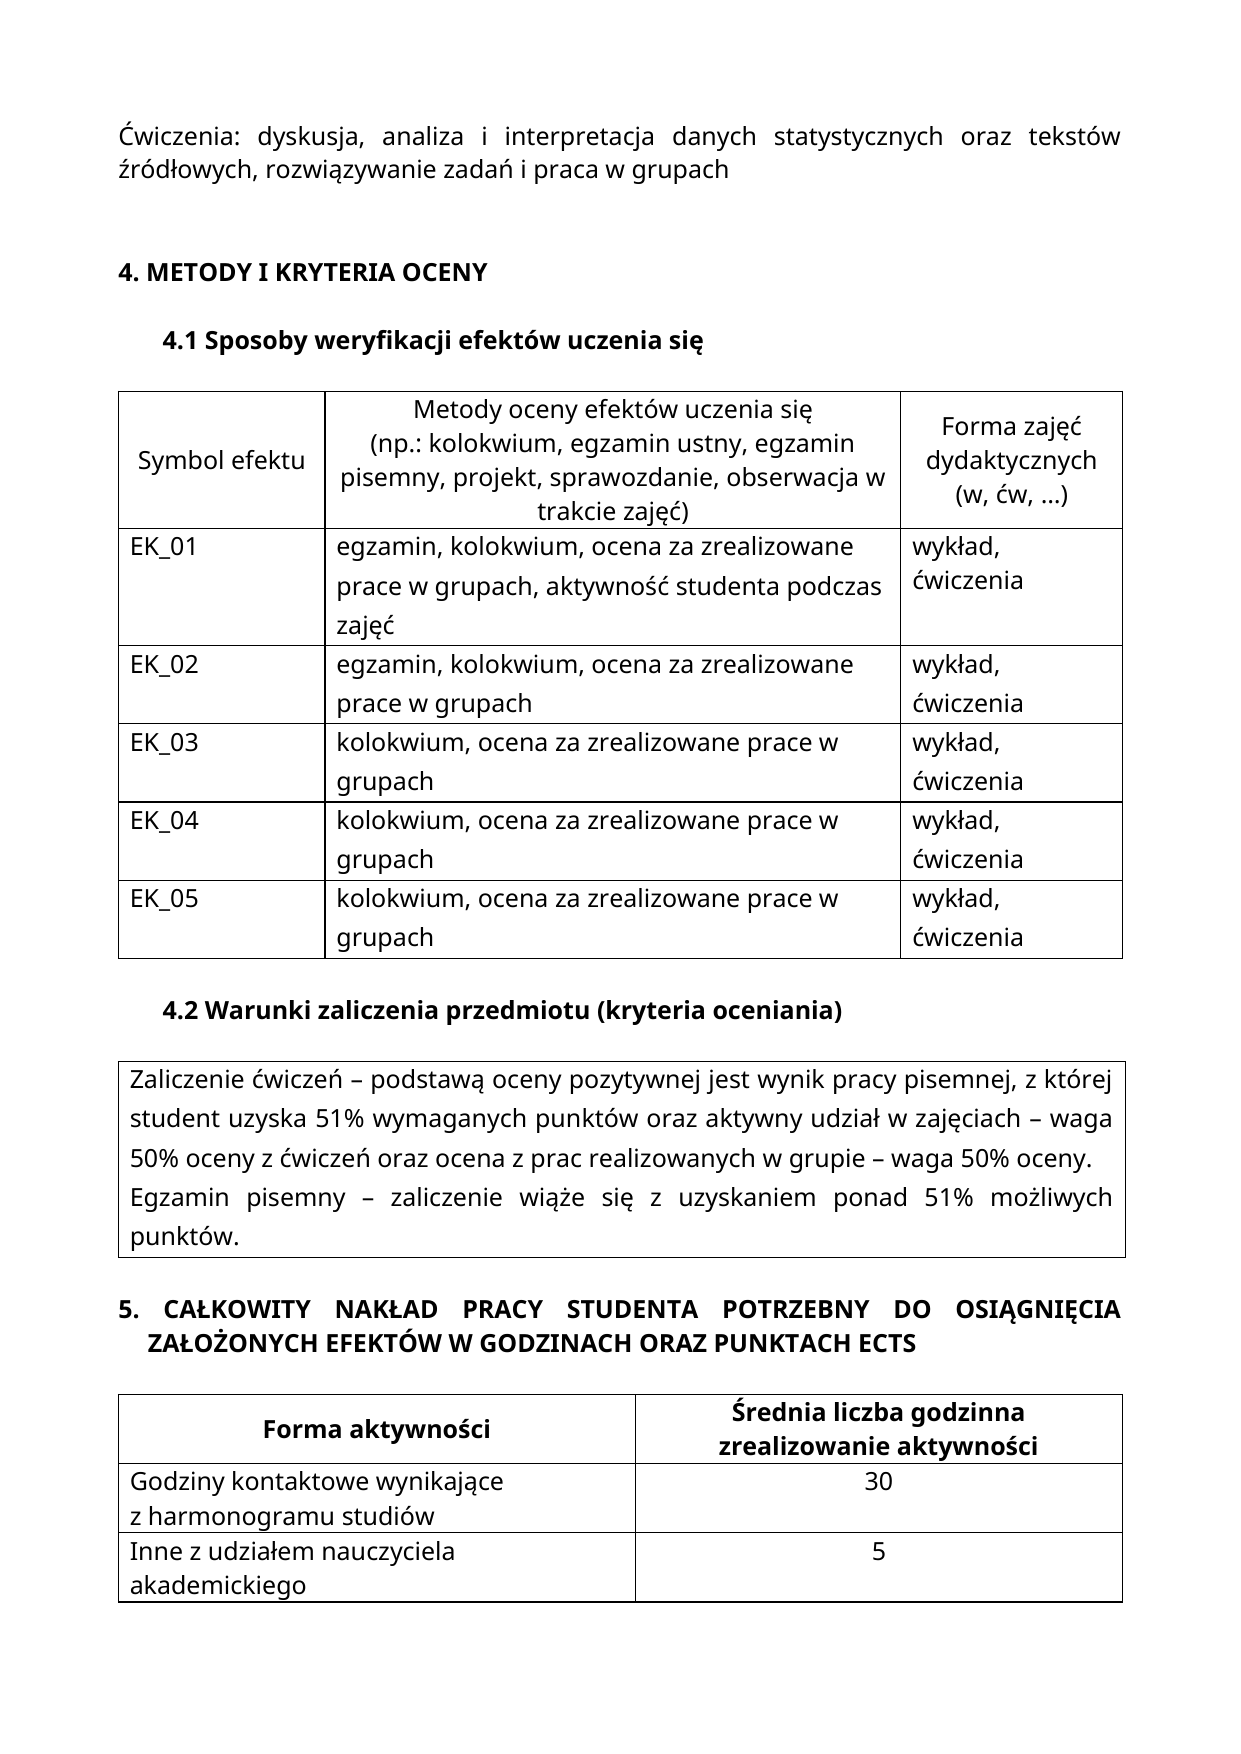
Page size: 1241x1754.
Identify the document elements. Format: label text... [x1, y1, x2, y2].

table_header Metody oceny efektów uczenia się (np.: kolokwium, egzamin ustny, egzamin pisemny, projekt, sprawozdanie, obserwacja w trakcie zajęć) [326, 392, 900, 528]
table_cell EK_02 [119, 646, 324, 723]
table_cell wykład, ćwiczenia [901, 724, 1122, 801]
table_cell wykład, ćwiczenia [901, 881, 1122, 958]
text Ćwiczenia: dyskusja, analiza i interpretacja danych statystycznych oraz tekstów źródłowych, rozwiązywanie zadań i praca w grupach [118, 118, 1122, 186]
table_cell egzamin, kolokwium, ocena za zrealizowane prace w grupach [326, 646, 900, 723]
table_cell wykład, ćwiczenia [901, 803, 1122, 879]
table_cell kolokwium, ocena za zrealizowane prace w grupach [326, 724, 900, 801]
table_cell Godziny kontaktowe wynikające z harmonogramu studiów [119, 1464, 635, 1532]
table_header Forma aktywności [119, 1395, 635, 1463]
table_cell kolokwium, ocena za zrealizowane prace w grupach [326, 803, 900, 879]
table_cell EK_05 [119, 881, 324, 958]
table_cell kolokwium, ocena za zrealizowane prace w grupach [326, 881, 900, 958]
table_header Zaliczenie ćwiczeń – podstawą oceny pozytywnej jest wynik pracy pisemnej, z której student uzyska 51% wymaganych punktów oraz aktywny udział w zajęciach – waga 50% oceny z ćwiczeń oraz ocena z prac realizowanych w grupie – waga 50% oceny. Egzamin pisemny – zaliczenie wiąże się z uzyskaniem ponad 51% możliwych punktów. [119, 1062, 1125, 1257]
text 4. METODY I KRYTERIA OCENY [118, 254, 1122, 288]
text 4.2 Warunki zaliczenia przedmiotu (kryteria oceniania) [162, 993, 1122, 1027]
table_cell 30 [636, 1464, 1122, 1532]
table_header Symbol efektu [119, 392, 324, 528]
text 5. CAŁKOWITY NAKŁAD PRACY STUDENTA POTRZEBNY DO OSIĄGNIĘCIA ZAŁOŻONYCH EFEKTÓW W GODZINACH ORAZ PUNKTACH ECTS [118, 1292, 1122, 1360]
table_cell EK_04 [119, 803, 324, 879]
table_cell wykład, ćwiczenia [901, 529, 1122, 645]
text 4.1 Sposoby weryfikacji efektów uczenia się [162, 322, 1122, 357]
table_cell wykład, ćwiczenia [901, 646, 1122, 723]
table_cell egzamin, kolokwium, ocena za zrealizowane prace w grupach, aktywność studenta podczas zajęć [326, 529, 900, 645]
table_cell EK_03 [119, 724, 324, 801]
table_cell 5 [636, 1533, 1122, 1601]
table_cell EK_01 [119, 529, 324, 645]
table_header Forma zajęć dydaktycznych (w, ćw, …) [901, 392, 1122, 528]
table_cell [119, 1533, 635, 1601]
table_header Średnia liczba godzinna zrealizowanie aktywności [636, 1395, 1122, 1463]
